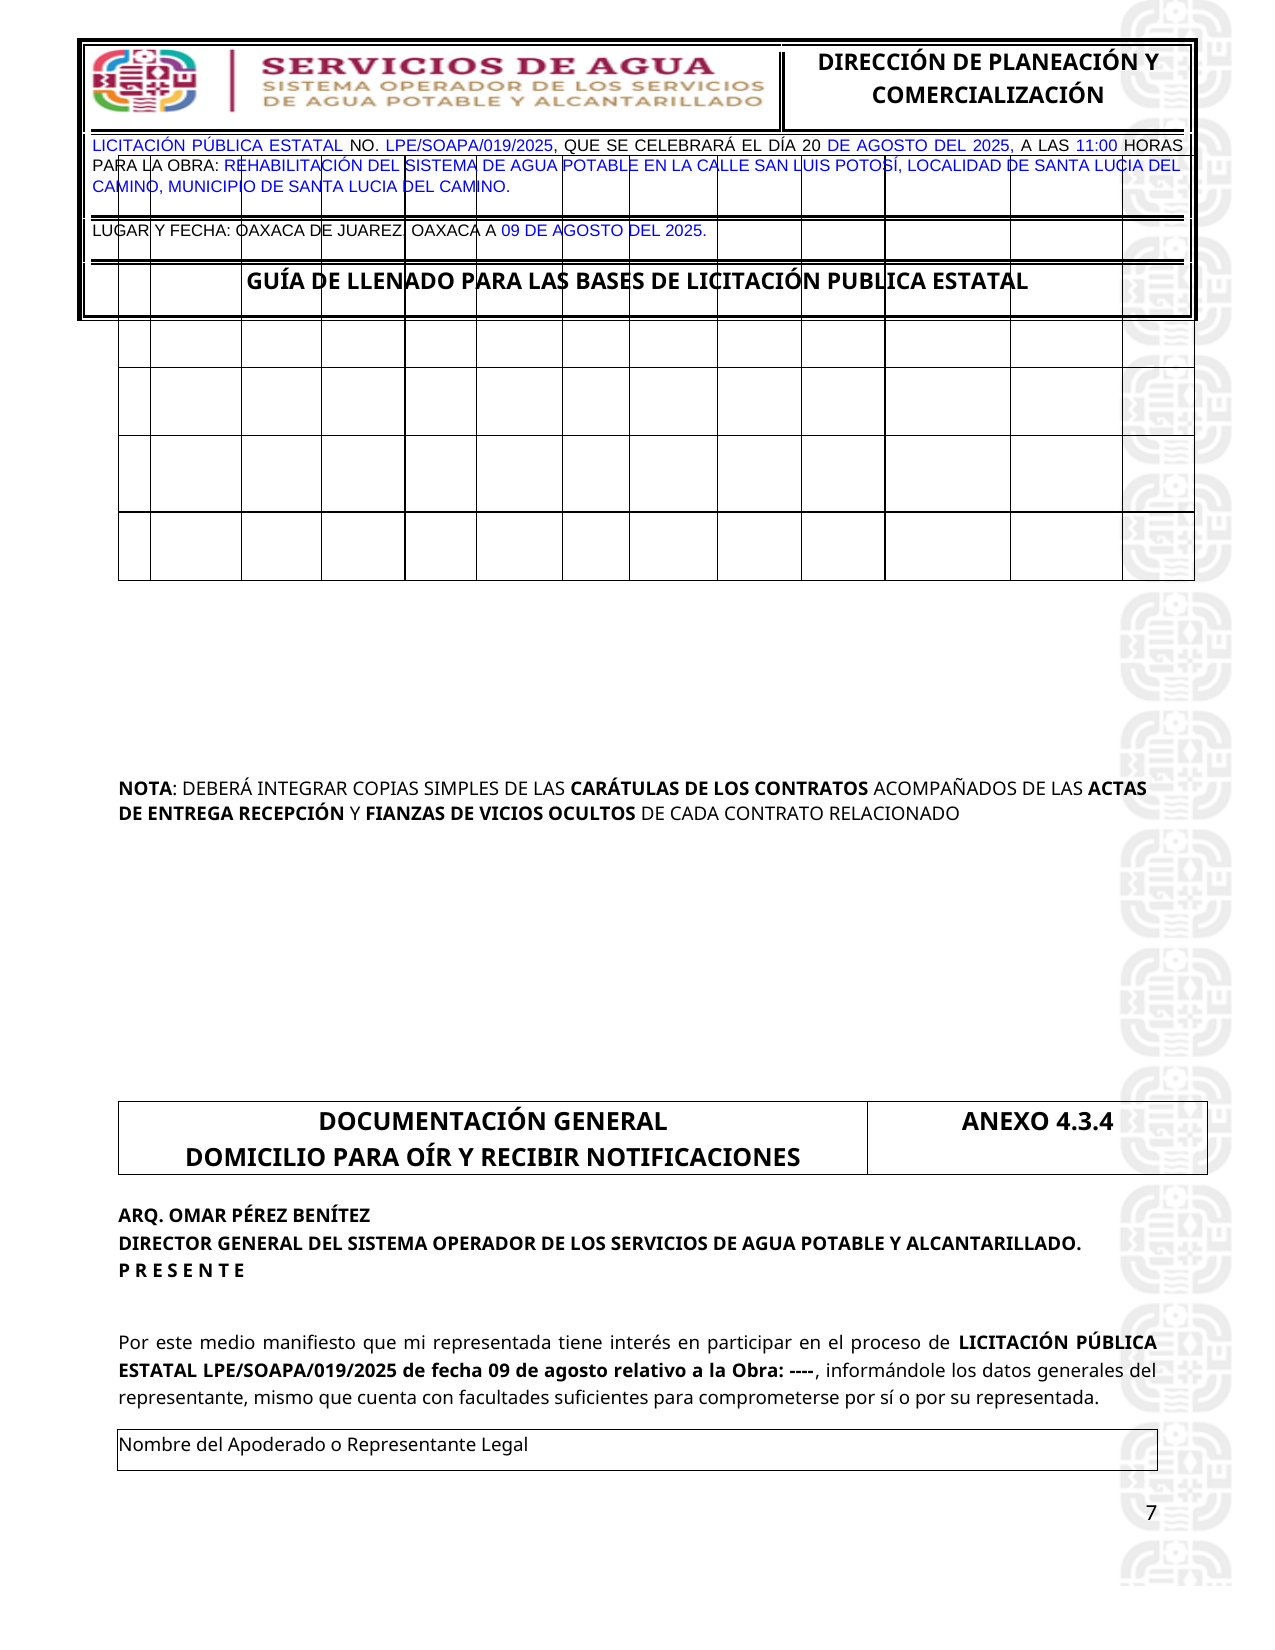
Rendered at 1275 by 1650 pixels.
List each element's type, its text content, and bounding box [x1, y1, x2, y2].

picture [88, 46, 773, 123]
table_cell [322, 265, 404, 315]
table_cell [322, 513, 404, 579]
table_cell [886, 221, 1010, 259]
table_cell [563, 265, 629, 315]
table_cell [886, 436, 1010, 511]
table_cell [886, 156, 1010, 215]
table_cell [802, 221, 884, 259]
table_cell [563, 436, 629, 511]
table_cell [802, 156, 884, 215]
text NOTA: DEBERÁ INTEGRAR COPIAS SIMPLES DE LAS CARÁTULAS DE LOS CONTRATOS ACOMPAÑADOS DE LAS ACTAS DE ENTREGA RECEPCIÓN Y FIANZAS DE VICIOS OCULTOS DE CADA CONTRATO RELACIONADO [118, 775, 1159, 826]
table_cell [1123, 513, 1194, 579]
table_cell [630, 368, 717, 435]
table_cell [242, 436, 321, 511]
table_cell [563, 368, 629, 435]
table_cell [1011, 265, 1122, 315]
table_cell [563, 321, 629, 367]
table_cell [630, 436, 717, 511]
table_cell [119, 436, 150, 511]
table_header ANEXO 4.3.4 [868, 1102, 1207, 1174]
picture [1106, 56, 1114, 67]
table_cell [718, 368, 801, 435]
table_cell [119, 221, 150, 259]
table_cell [406, 221, 476, 259]
picture [1105, 0, 1235, 1586]
table_cell [322, 221, 404, 259]
table_cell [477, 156, 562, 215]
table_cell [151, 156, 241, 215]
table_cell [322, 321, 404, 367]
table_cell [406, 368, 476, 435]
text P R E S E N T E [118, 1258, 1157, 1283]
table_cell [477, 513, 562, 579]
table_cell [119, 368, 150, 435]
table_cell [322, 156, 404, 215]
table_cell [406, 265, 476, 315]
table_cell [718, 321, 801, 367]
table_cell [406, 156, 476, 215]
table_cell [630, 513, 717, 579]
table_cell [1011, 436, 1122, 511]
table_cell [242, 156, 321, 215]
table_cell [477, 321, 562, 367]
table_cell [151, 321, 241, 367]
table_cell [477, 436, 562, 511]
table_cell [802, 321, 884, 367]
table_cell [802, 368, 884, 435]
table_cell [1011, 221, 1122, 259]
table_cell [718, 265, 801, 315]
table_cell [563, 156, 629, 215]
table_cell [242, 221, 321, 259]
table_cell [406, 321, 476, 367]
table_cell [886, 513, 1010, 579]
table_cell [802, 265, 884, 315]
table_cell [322, 436, 404, 511]
text Por este medio manifiesto que mi representada tiene interés en participar en el proceso de LICITACIÓN PÚBLICA ESTATAL LPE/SOAPA/019/2025 de fecha 09 de agosto relativo a la Obra: ----, informándole los datos generales del representante, mismo que cuenta con facultades suficientes para comprometerse por sí o por su representada. [118, 1329, 1157, 1410]
picture [1105, 42, 1194, 155]
table_cell [406, 436, 476, 511]
table_cell [1123, 368, 1194, 435]
table_cell [1123, 321, 1194, 367]
table_header DOCUMENTACIÓN GENERAL DOMICILIO PARA OÍR Y RECIBIR NOTIFICACIONES [119, 1102, 867, 1174]
table_cell [477, 265, 562, 315]
table_cell [563, 513, 629, 579]
table_cell [151, 368, 241, 435]
table_cell [718, 513, 801, 579]
text ARQ. OMAR PÉREZ BENÍTEZ [118, 1203, 1157, 1228]
table_cell [802, 436, 884, 511]
table_cell [630, 156, 717, 215]
table_cell [630, 321, 717, 367]
table_cell [1011, 513, 1122, 579]
table_cell [718, 221, 801, 259]
table_cell [563, 221, 629, 259]
table_cell [151, 436, 241, 511]
table_cell [1011, 321, 1122, 367]
table_cell [322, 368, 404, 435]
table_cell [630, 221, 717, 259]
table_cell [802, 513, 884, 579]
table_cell [242, 265, 321, 315]
table_cell [151, 265, 241, 315]
table_cell [886, 265, 1010, 315]
table_cell [477, 221, 562, 259]
table_cell [119, 156, 150, 215]
table_cell [718, 156, 801, 215]
table_cell [119, 321, 150, 367]
table_cell [1123, 436, 1194, 511]
table_cell [242, 513, 321, 579]
table_cell [406, 513, 476, 579]
table_cell [151, 513, 241, 579]
table_cell [119, 265, 150, 315]
table_cell [1011, 156, 1122, 215]
table_cell [151, 221, 241, 259]
table_cell [1011, 368, 1122, 435]
text Nombre del Apoderado o Representante Legal [118, 1430, 1157, 1470]
table_cell [630, 265, 717, 315]
table_cell [242, 321, 321, 367]
table_cell [1123, 156, 1194, 320]
table_cell [242, 368, 321, 435]
table_cell [886, 368, 1010, 435]
table_cell [886, 321, 1010, 367]
table_cell [718, 436, 801, 511]
text DIRECTOR GENERAL DEL SISTEMA OPERADOR DE LOS SERVICIOS DE AGUA POTABLE Y ALCANTARILLADO. [118, 1230, 1157, 1256]
table_cell [477, 368, 562, 435]
table_cell [119, 513, 150, 579]
